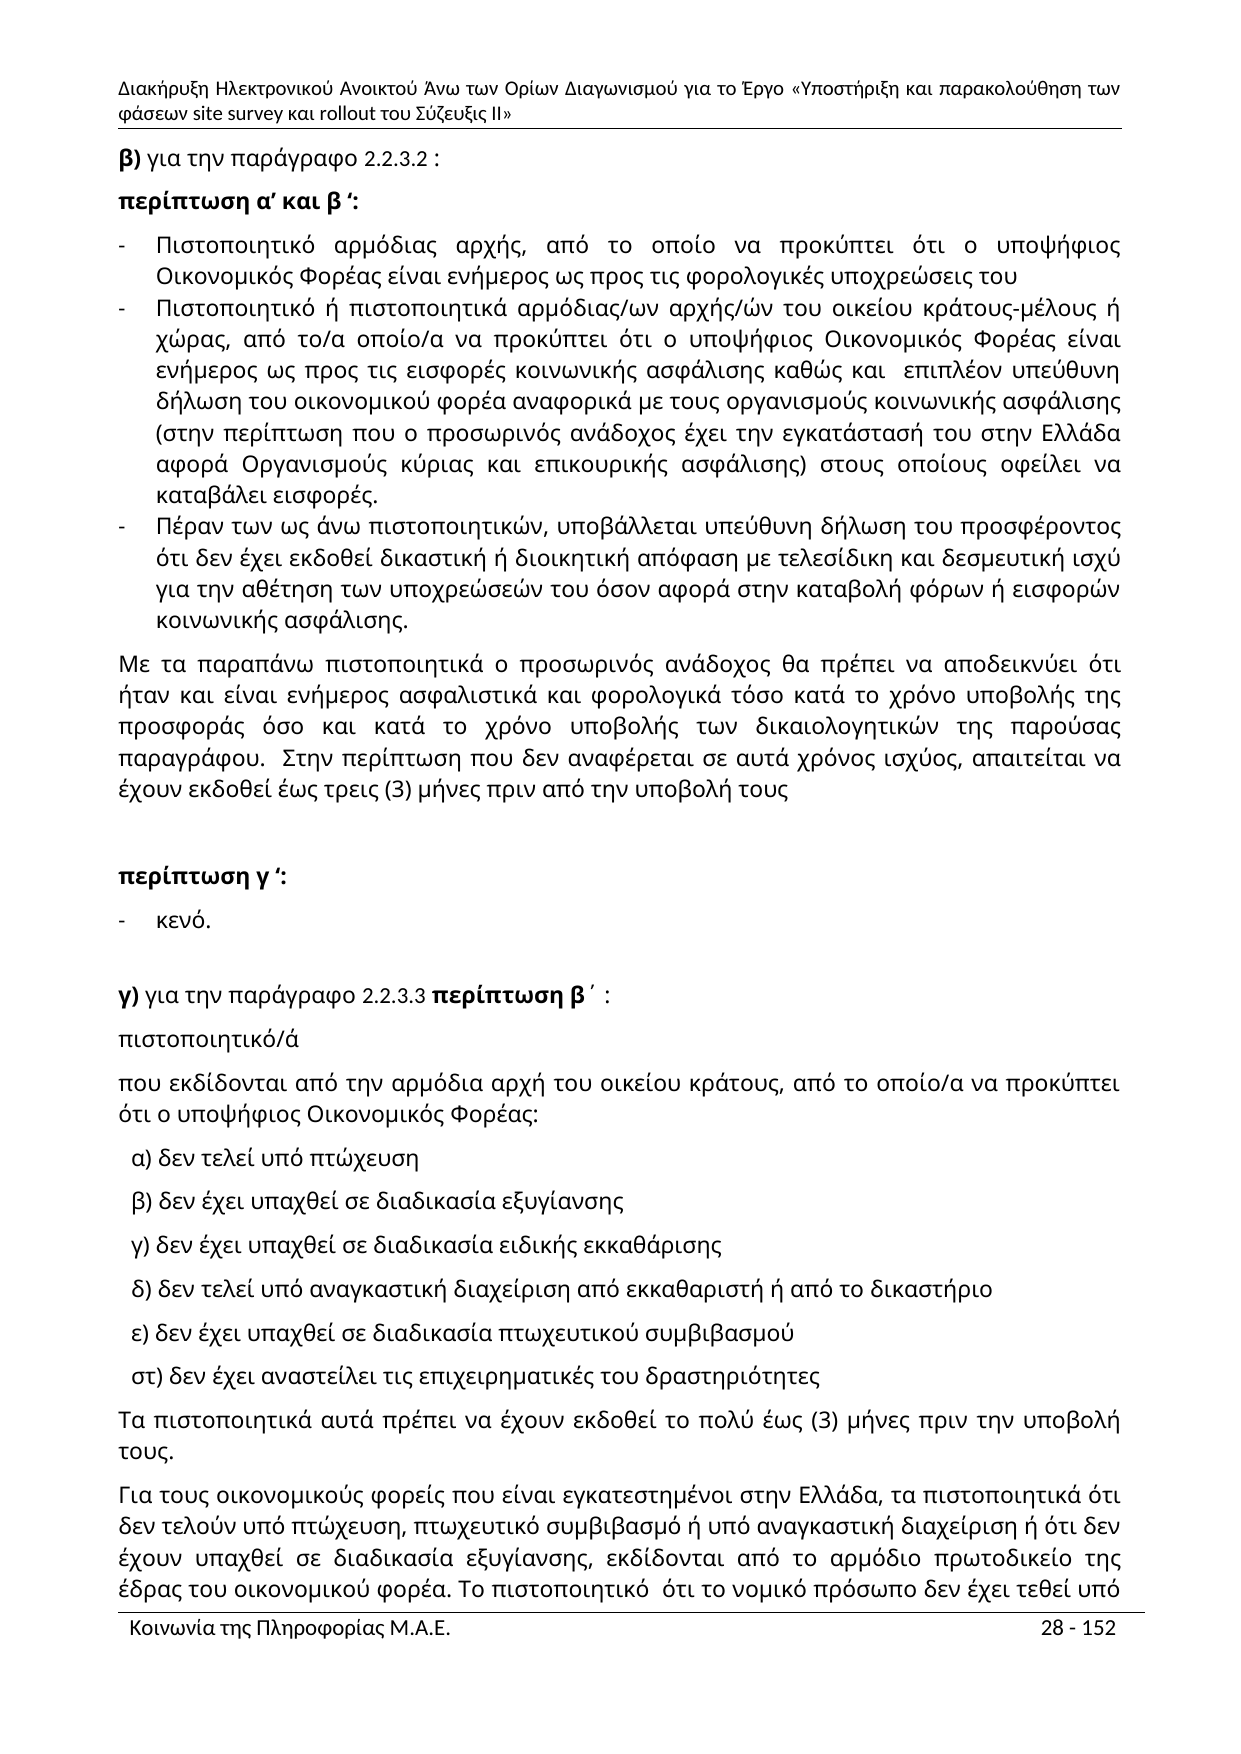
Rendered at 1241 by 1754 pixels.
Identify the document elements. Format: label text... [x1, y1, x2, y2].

list Πέραν των ως άνω πιστοποιητικών, υποβάλλεται υπεύθυνη δήλωση του προσφέροντος ότι δεν έχει εκδοθεί δικαστική ή διοικητική απόφαση με τελεσίδικη και δεσμευτική ισχύ για την αθέτηση των υποχρεώσεών του όσον αφορά στην καταβολή φόρων ή εισφορών κοινωνικής ασφάλισης. [118, 510, 1122, 635]
text ε) δεν έχει υπαχθεί σε διαδικασία πτωχευτικού συμβιβασμού [131, 1316, 1118, 1348]
text γ) δεν έχει υπαχθεί σε διαδικασία ειδικής εκκαθάρισης [131, 1229, 1118, 1260]
list Πιστοποιητικό αρμόδιας αρχής, από το οποίο να προκύπτει ότι ο υποψήφιος Οικονομικός Φορέας είναι ενήμερος ως προς τις φορολογικές υποχρεώσεις του [118, 229, 1122, 291]
text δ) δεν τελεί υπό αναγκαστική διαχείριση από εκκαθαριστή ή από το δικαστήριο [131, 1273, 1118, 1304]
text Τα πιστοποιητικά αυτά πρέπει να έχουν εκδοθεί το πολύ έως (3) μήνες πριν την υποβολή τους. [118, 1404, 1122, 1466]
text περίπτωση α’ και β ‘: [118, 185, 1122, 216]
text που εκδίδονται από την αρμόδια αρχή του οικείου κράτους, από το οποίο/α να προκύπτει ότι ο υποψήφιος Οικονομικός Φορέας: [118, 1066, 1122, 1129]
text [118, 1479, 1122, 1604]
text Με τα παραπάνω πιστοποιητικά ο προσωρινός ανάδοχος θα πρέπει να αποδεικνύει ότι ήταν και είναι ενήμερος ασφαλιστικά και φορολογικά τόσο κατά το χρόνο υποβολής της προσφοράς όσο και κατά το χρόνο υποβολής των δικαιολογητικών της παρούσας παραγράφου. Στην περίπτωση που δεν αναφέρεται σε αυτά χρόνος ισχύος, απαιτείται να έχουν εκδοθεί έως τρεις (3) μήνες πριν από την υποβολή τους [118, 648, 1122, 804]
text γ) για την παράγραφο 2.2.3.3 περίπτωση β΄ : [118, 979, 1122, 1010]
text β) για την παράγραφο 2.2.3.2 : [118, 141, 1122, 173]
text α) δεν τελεί υπό πτώχευση [131, 1141, 1118, 1173]
text στ) δεν έχει αναστείλει τις επιχειρηματικές του δραστηριότητες [131, 1360, 1118, 1391]
text περίπτωση γ ‘: [118, 860, 1122, 891]
text πιστοποιητικό/ά [118, 1023, 1122, 1054]
list κενό. [118, 904, 1122, 935]
text β) δεν έχει υπαχθεί σε διαδικασία εξυγίανσης [131, 1185, 1118, 1216]
list Πιστοποιητικό ή πιστοποιητικά αρμόδιας/ων αρχής/ών του οικείου κράτους-μέλους ή χώρας, από το/α οποίο/α να προκύπτει ότι ο υποψήφιος Οικονομικός Φορέας είναι ενήμερος ως προς τις εισφορές κοινωνικής ασφάλισης καθώς και επιπλέον υπεύθυνη δήλωση του οικονομικού φορέα αναφορικά με τους οργανισμούς κοινωνικής ασφάλισης (στην περίπτωση που ο προσωρινός ανάδοχος έχει την εγκατάστασή του στην Ελλάδα αφορά Οργανισμούς κύριας και επικουρικής ασφάλισης) στους οποίους οφείλει να καταβάλει εισφορές. [118, 291, 1122, 510]
